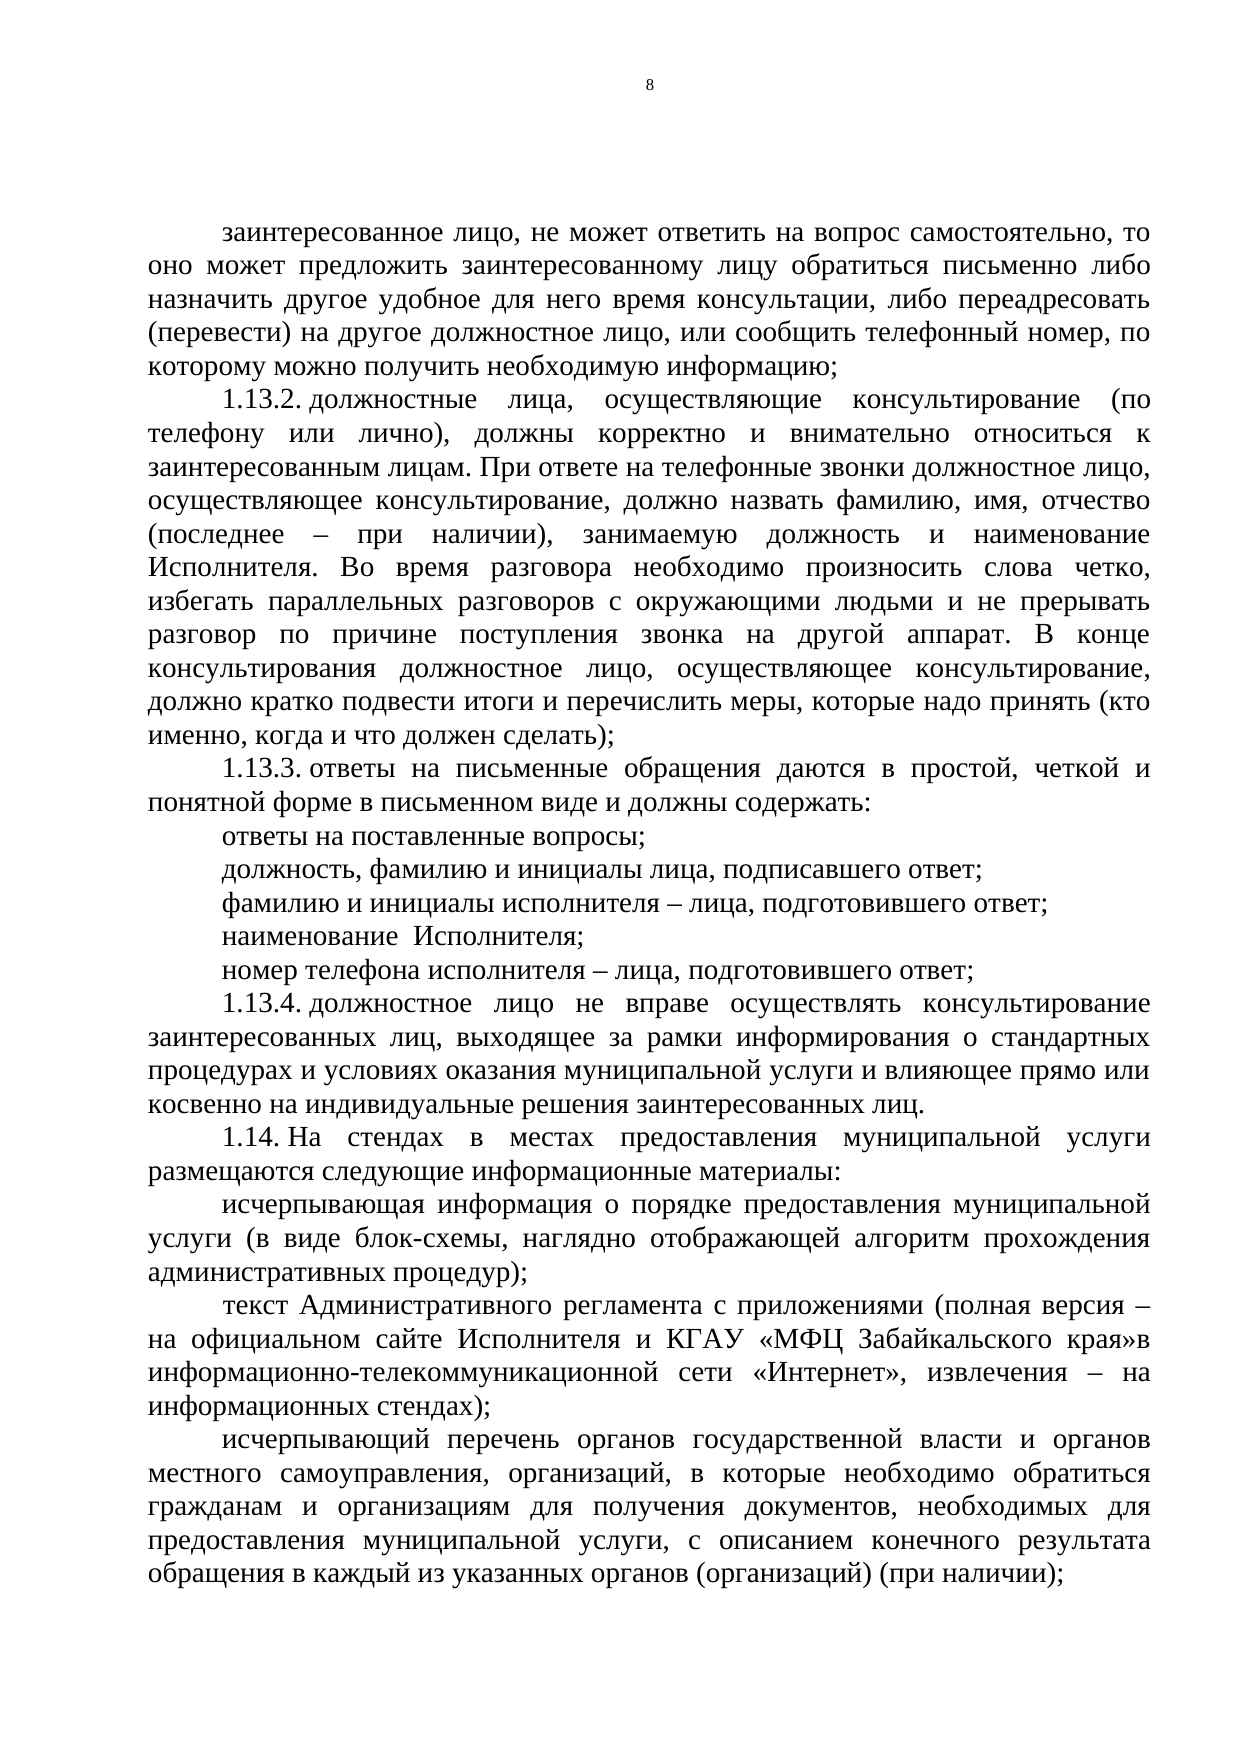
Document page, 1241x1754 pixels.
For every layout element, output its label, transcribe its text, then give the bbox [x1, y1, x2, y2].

text исчерпывающая информация о порядке предоставления муниципальной услуги (в виде блок-схемы, наглядно отображающей алгоритм прохождения административных процедур); [148, 1187, 1152, 1287]
text 1.13.4. должностное лицо не вправе осуществлять консультирование заинтересованных лиц, выходящее за рамки информирования о стандартных процедурах и условиях оказания муниципальной услуги и влияющее прямо или косвенно на индивидуальные решения заинтересованных лиц. [148, 985, 1152, 1119]
text номер телефона исполнителя – лица, подготовившего ответ; [148, 952, 1152, 985]
text должность, фамилию и инициалы лица, подписавшего ответ; [148, 851, 1152, 885]
text фамилию и инициалы исполнителя – лица, подготовившего ответ; [148, 885, 1152, 918]
text ответы на поставленные вопросы; [148, 818, 1152, 851]
text исчерпывающий перечень органов государственной власти и органов местного самоуправления, организаций, в которые необходимо обратиться гражданам и организациям для получения документов, необходимых для предоставления муниципальной услуги, с описанием конечного результата обращения в каждый из указанных органов (организаций) (при наличии); [148, 1421, 1152, 1589]
text наименование Исполнителя; [148, 918, 1152, 952]
text текст Административного регламента с приложениями (полная версия – на официальном сайте Исполнителя и КГАУ «МФЦ Забайкальского края»в информационно-телекоммуникационной сети «Интернет», извлечения – на информационных стендах); [148, 1287, 1152, 1421]
text 1.14. На стендах в местах предоставления муниципальной услуги размещаются следующие информационные материалы: [148, 1119, 1152, 1187]
text 1.13.3. ответы на письменные обращения даются в простой, четкой и понятной форме в письменном виде и должны содержать: [148, 751, 1152, 818]
text 1.13.2. должностные лица, осуществляющие консультирование (по телефону или лично), должны корректно и внимательно относиться к заинтересованным лицам. При ответе на телефонные звонки должностное лицо, осуществляющее консультирование, должно назвать фамилию, имя, отчество (последнее – при наличии), занимаемую должность и наименование Исполнителя. Во время разговора необходимо произносить слова четко, избегать параллельных разговоров с окружающими людьми и не прерывать разговор по причине поступления звонка на другой аппарат. В конце консультирования должностное лицо, осуществляющее консультирование, должно кратко подвести итоги и перечислить меры, которые надо принять (кто именно, когда и что должен сделать); [148, 382, 1152, 751]
text заинтересованное лицо, не может ответить на вопрос самостоятельно, то оно может предложить заинтересованному лицу обратиться письменно либо назначить другое удобное для него время консультации, либо переадресовать (перевести) на другое должностное лицо, или сообщить телефонный номер, по которому можно получить необходимую информацию; [148, 214, 1152, 382]
